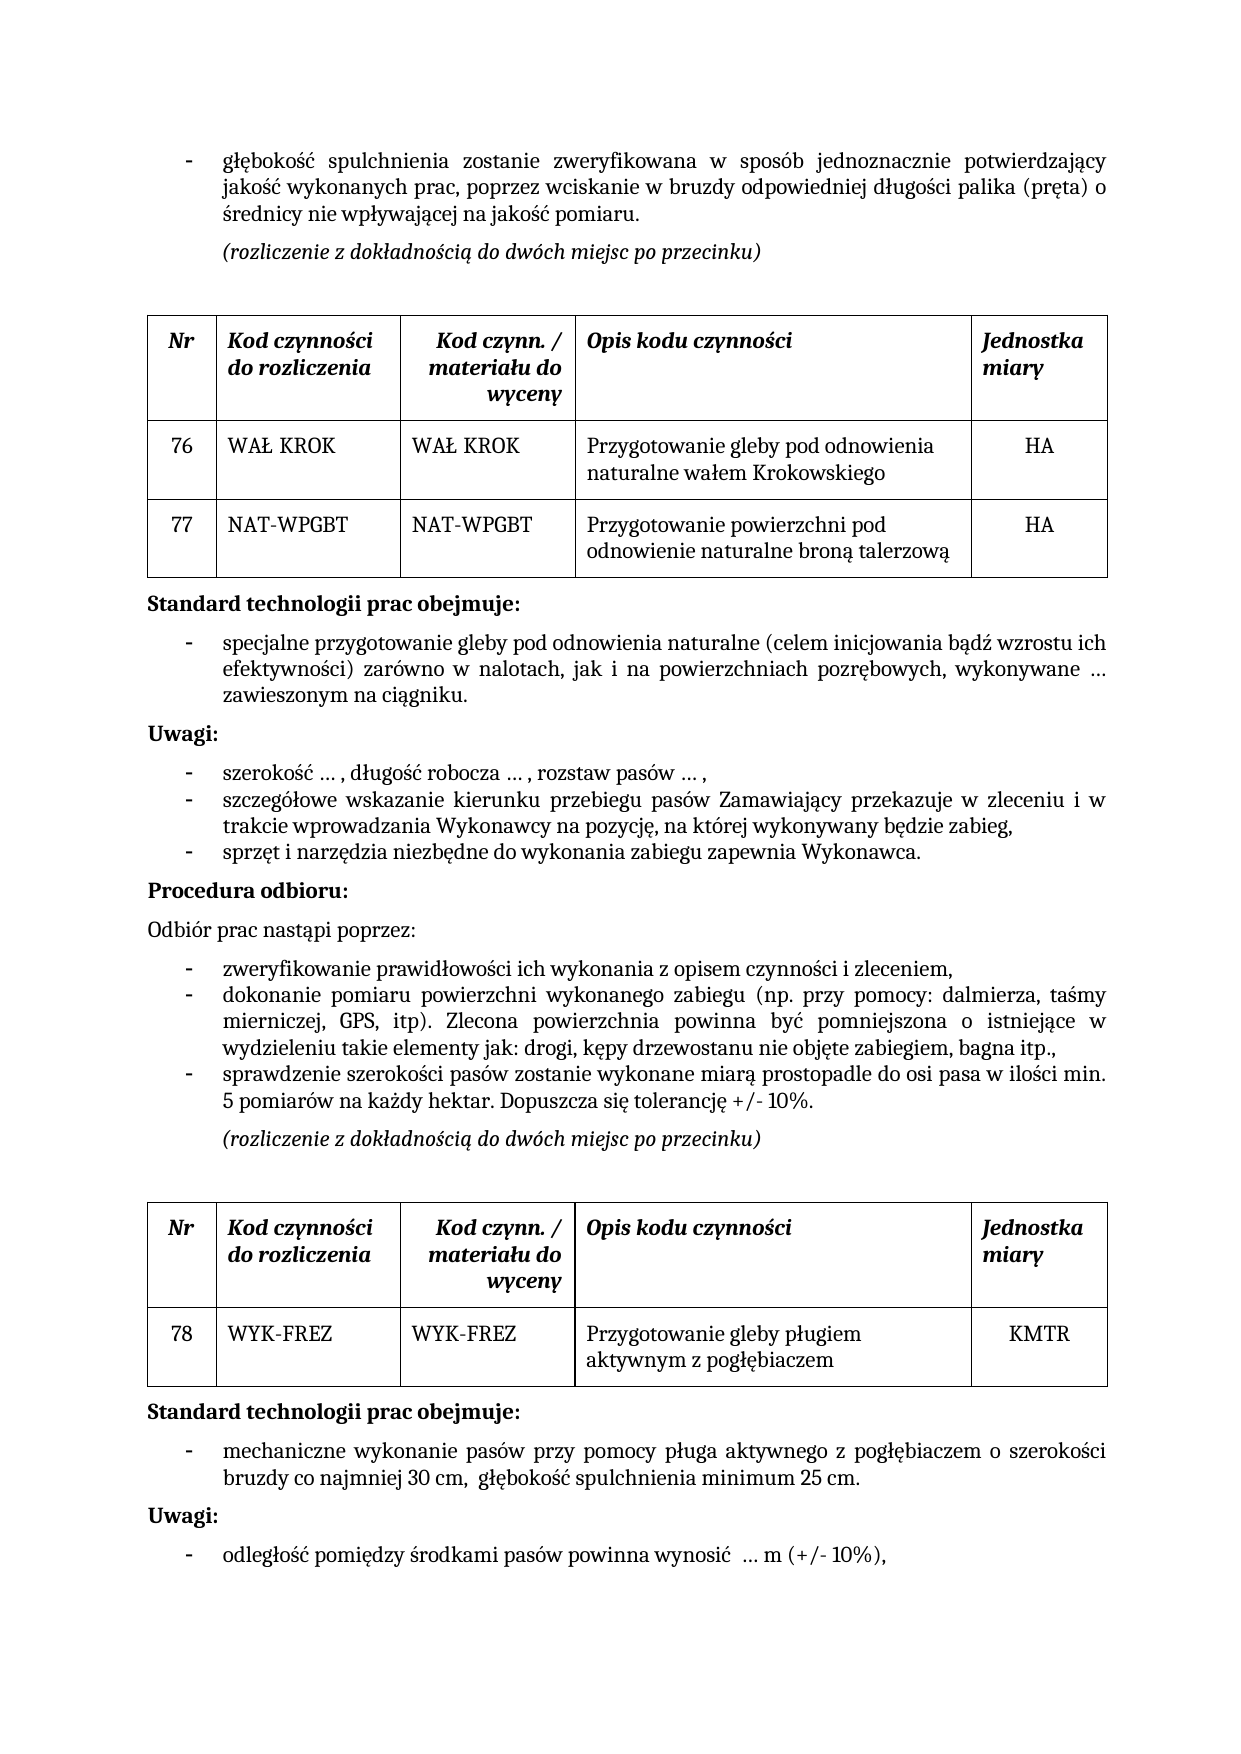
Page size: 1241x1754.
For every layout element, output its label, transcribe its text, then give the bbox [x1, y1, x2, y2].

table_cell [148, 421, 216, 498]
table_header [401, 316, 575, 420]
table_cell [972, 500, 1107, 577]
text Standard technologii prac obejmuje: [148, 591, 1107, 617]
list dokonanie pomiaru powierzchni wykonanego zabiegu (np. przy pomocy: dalmierza, taśmy mierniczej, GPS, itp). Zlecona powierzchnia powinna być pomniejszona o istniejące w wydzieleniu takie elementy jak: drogi, kępy drzewostanu nie objęte zabiegiem, bagna itp., [185, 982, 1107, 1061]
list sprzęt i narzędzia niezbędne do wykonania zabiegu zapewnia Wykonawca. [185, 839, 1107, 865]
text Uwagi: [148, 1503, 1107, 1529]
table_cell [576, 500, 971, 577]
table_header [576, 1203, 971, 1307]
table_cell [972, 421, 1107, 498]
list sprawdzenie szerokości pasów zostanie wykonane miarą prostopadle do osi pasa w ilości min. 5 pomiarów na każdy hektar. Dopuszcza się tolerancję +/- 10%. [185, 1061, 1107, 1114]
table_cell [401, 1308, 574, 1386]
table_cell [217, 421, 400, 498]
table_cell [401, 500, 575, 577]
list zweryfikowanie prawidłowości ich wykonania z opisem czynności i zleceniem, [185, 956, 1107, 982]
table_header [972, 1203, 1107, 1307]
list głębokość spulchnienia zostanie zweryfikowana w sposób jednoznacznie potwierdzający jakość wykonanych prac, poprzez wciskanie w bruzdy odpowiedniej długości palika (pręta) o średnicy nie wpływającej na jakość pomiaru. [185, 148, 1107, 227]
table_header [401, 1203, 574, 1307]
text (rozliczenie z dokładnością do dwóch miejsc po przecinku) [148, 1126, 1107, 1153]
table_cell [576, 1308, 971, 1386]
text (rozliczenie z dokładnością do dwóch miejsc po przecinku) [148, 239, 1107, 266]
text Procedura odbioru: [148, 878, 1107, 904]
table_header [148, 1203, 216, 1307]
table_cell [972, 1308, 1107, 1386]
text Standard technologii prac obejmuje: [148, 1399, 1107, 1425]
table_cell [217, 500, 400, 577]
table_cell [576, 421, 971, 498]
list mechaniczne wykonanie pasów przy pomocy pługa aktywnego z pogłębiaczem o szerokości bruzdy co najmniej 30 cm, głębokość spulchnienia minimum 25 cm. [185, 1438, 1107, 1491]
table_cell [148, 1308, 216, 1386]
text Uwagi: [148, 721, 1107, 747]
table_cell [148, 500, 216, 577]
list szczegółowe wskazanie kierunku przebiegu pasów Zamawiający przekazuje w zleceniu i w trakcie wprowadzania Wykonawcy na pozycję, na której wykonywany będzie zabieg, [185, 786, 1107, 839]
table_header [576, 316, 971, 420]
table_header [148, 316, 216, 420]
text Odbiór prac nastąpi poprzez: [148, 917, 1107, 943]
list specjalne przygotowanie gleby pod odnowienia naturalne (celem inicjowania bądź wzrostu ich efektywności) zarówno w nalotach, jak i na powierzchniach pozrębowych, wykonywane … zawieszonym na ciągniku. [185, 629, 1107, 709]
list szerokość … , długość robocza … , rozstaw pasów … , [185, 760, 1107, 786]
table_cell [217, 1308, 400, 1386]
list odległość pomiędzy środkami pasów powinna wynosić … m (+/- 10%), [185, 1542, 1107, 1568]
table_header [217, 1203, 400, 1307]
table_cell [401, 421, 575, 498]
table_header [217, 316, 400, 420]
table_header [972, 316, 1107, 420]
